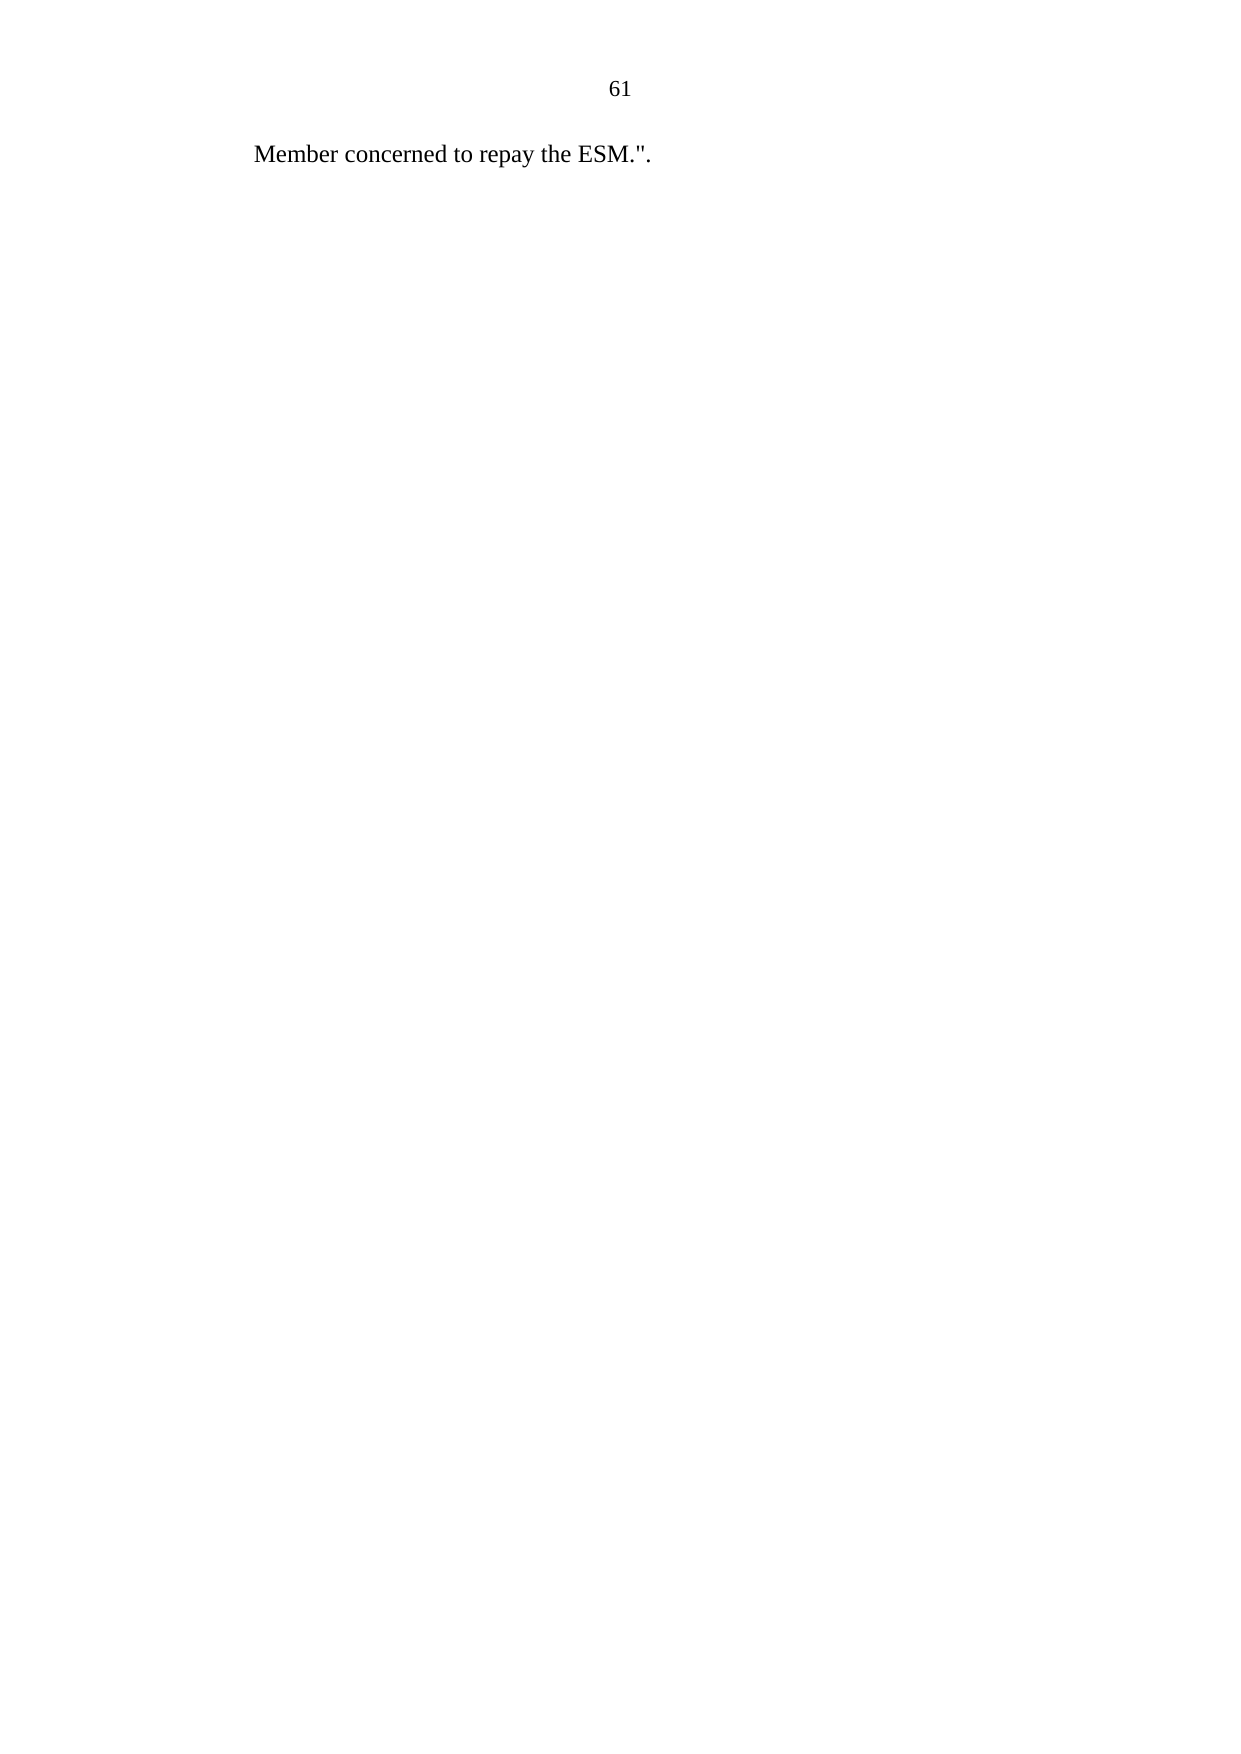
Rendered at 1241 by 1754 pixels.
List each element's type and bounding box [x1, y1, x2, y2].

text [194, 139, 1105, 168]
